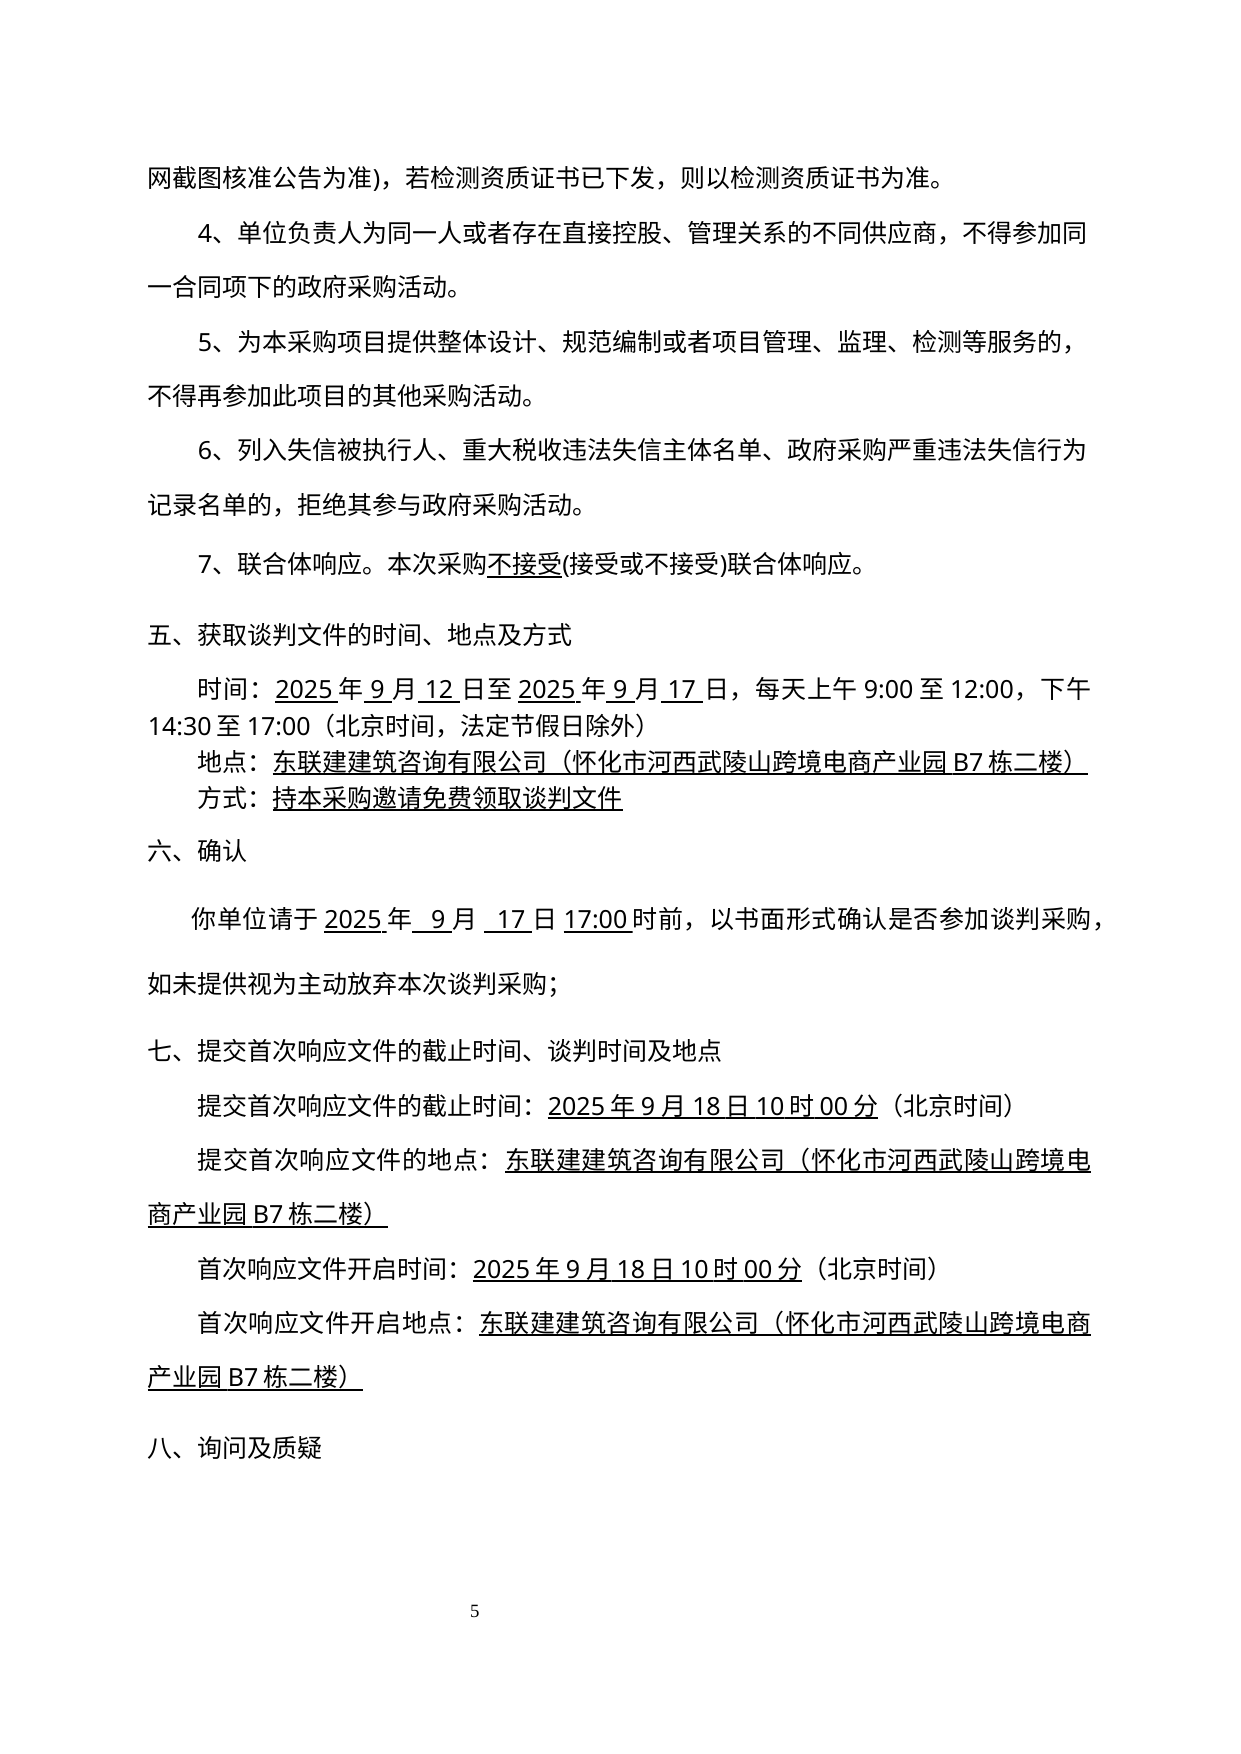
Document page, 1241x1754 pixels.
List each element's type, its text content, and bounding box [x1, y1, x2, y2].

text 首次响应文件开启时间：2025年 9 月18日10时00分（北京时间） [148, 1249, 1092, 1285]
text 提交首次响应文件的截止时间：2025年 9 月 18日10时00分（北京时间） [148, 1086, 1092, 1122]
text 提交首次响应文件的地点：东联建建筑咨询有限公司（怀化市河西武陵山跨境电商产业园B7栋二楼） [148, 1140, 1092, 1231]
text 首次响应文件开启地点：东联建建筑咨询有限公司（怀化市河西武陵山跨境电商产业园B7栋二楼） [148, 1303, 1092, 1394]
text 时间：2025年 9 月 12 日至2025年 9 月 17 日，每天上午9:00至12:00，下午14:30至17:00（北京时间，法定节假日除外） [148, 670, 1092, 742]
text 七、提交首次响应文件的截止时间、谈判时间及地点 [148, 1032, 1092, 1068]
text 方式：持本采购邀请免费领取谈判文件 [148, 778, 1092, 815]
text 4、单位负责人为同一人或者存在直接控股、管理关系的不同供应商，不得参加同一合同项下的政府采购活动。 [148, 213, 1092, 304]
text 八、询问及质疑 [148, 1428, 1092, 1465]
text 地点：东联建建筑咨询有限公司（怀化市河西武陵山跨境电商产业园B7栋二楼） [148, 742, 1092, 778]
text 六、确认 [148, 831, 1092, 867]
text 五、获取谈判文件的时间、地点及方式 [148, 615, 1092, 652]
text 7、联合体响应。本次采购不接受(接受或不接受)联合体响应。 [148, 545, 1092, 581]
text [148, 159, 1092, 195]
text 5、为本采购项目提供整体设计、规范编制或者项目管理、监理、检测等服务的，不得再参加此项目的其他采购活动。 [148, 322, 1092, 413]
text 你单位请于2025年 9 月 17 日17:00时前，以书面形式确认是否参加谈判采购，如未提供视为主动放弃本次谈判采购； [148, 885, 1092, 1015]
text 6、列入失信被执行人、重大税收违法失信主体名单、政府采购严重违法失信行为记录名单的，拒绝其参与政府采购活动。 [148, 431, 1092, 521]
